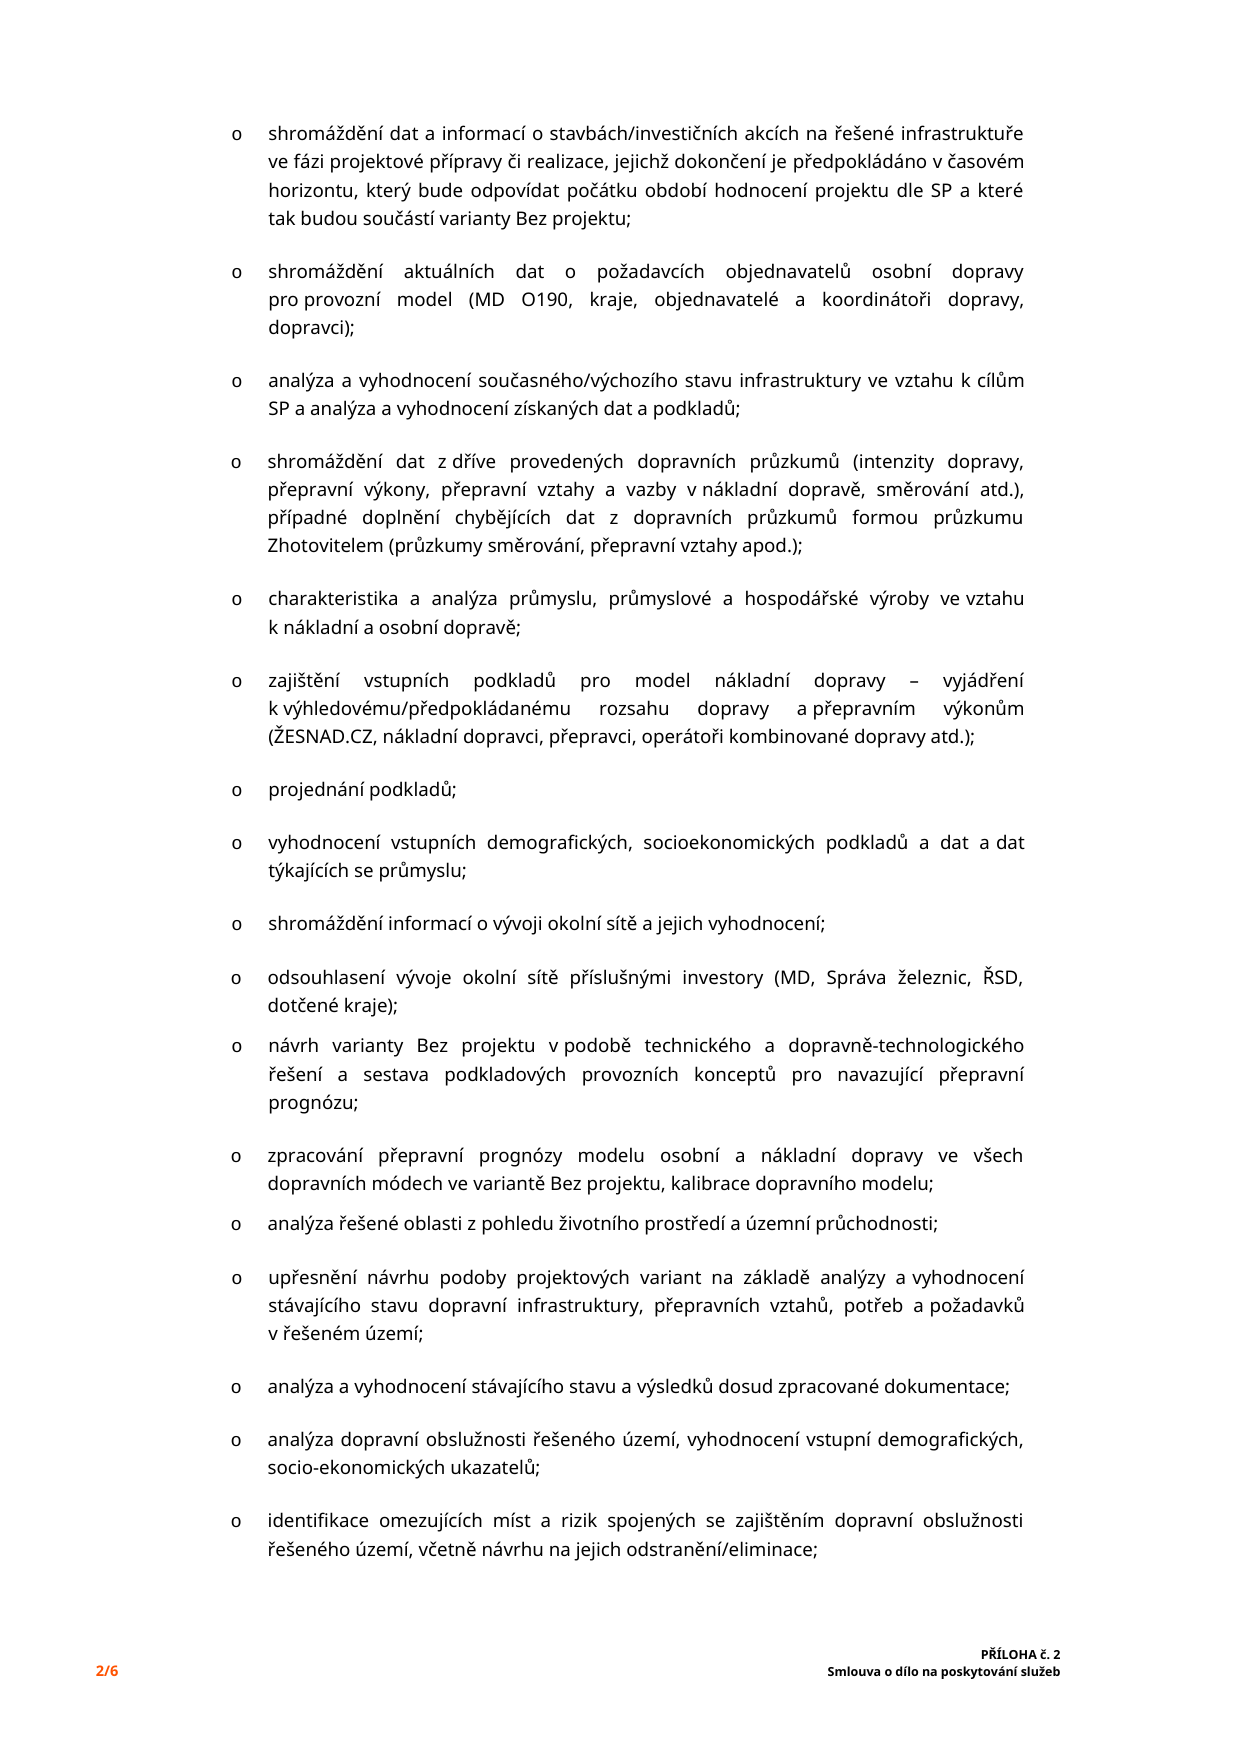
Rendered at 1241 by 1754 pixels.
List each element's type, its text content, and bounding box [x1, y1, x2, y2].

list analýza řešené oblasti z pohledu životního prostředí a územní průchodnosti; [230, 1211, 1024, 1236]
list analýza a vyhodnocení současného/výchozího stavu infrastruktury ve vztahu k cílům SP a analýza a vyhodnocení získaných dat a podkladů; [231, 367, 1024, 421]
list shromáždění informací o vývoji okolní sítě a jejich vyhodnocení; [231, 911, 1024, 936]
list odsouhlasení vývoje okolní sítě příslušnými investory (MD, Správa železnic, ŘSD, dotčené kraje); [230, 964, 1024, 1018]
list shromáždění dat a informací o stavbách/investičních akcích na řešené infrastruktuře ve fázi projektové přípravy či realizace, jejichž dokončení je předpokládáno v časovém horizontu, který bude odpovídat počátku období hodnocení projektu dle SP a které tak budou součástí varianty Bez projektu; [231, 121, 1024, 230]
list upřesnění návrhu podoby projektových variant na základě analýzy a vyhodnocení stávajícího stavu dopravní infrastruktury, přepravních vztahů, potřeb a požadavků v řešeném území; [231, 1264, 1024, 1346]
list charakteristika a analýza průmyslu, průmyslové a hospodářské výroby ve vztahu k nákladní a osobní dopravě; [231, 586, 1024, 639]
list analýza a vyhodnocení stávajícího stavu a výsledků dosud zpracované dokumentace; [230, 1373, 1024, 1399]
list shromáždění aktuálních dat o požadavcích objednavatelů osobní dopravy pro provozní model (MD O190, kraje, objednavatelé a koordinátoři dopravy, dopravci); [231, 258, 1024, 340]
list návrh varianty Bez projektu v podobě technického a dopravně-technologického řešení a sestava podkladových provozních konceptů pro navazující přepravní prognózu; [231, 1033, 1024, 1114]
list vyhodnocení vstupních demografických, socioekonomických podkladů a dat a dat týkajících se průmyslu; [231, 829, 1024, 883]
list shromáždění dat z dříve provedených dopravních průzkumů (intenzity dopravy, přepravní výkony, přepravní vztahy a vazby v nákladní dopravě, směrování atd.), případné doplnění chybějících dat z dopravních průzkumů formou průzkumu Zhotovitelem (průzkumy směrování, přepravní vztahy apod.); [230, 448, 1024, 558]
list projednání podkladů; [231, 776, 1024, 802]
list zajištění vstupních podkladů pro model nákladní dopravy – vyjádření k výhledovému/předpokládanému rozsahu dopravy a přepravním výkonům (ŽESNAD.CZ, nákladní dopravci, přepravci, operátoři kombinované dopravy atd.); [231, 667, 1024, 749]
list zpracování přepravní prognózy modelu osobní a nákladní dopravy ve všech dopravních módech ve variantě Bez projektu, kalibrace dopravního modelu; [230, 1142, 1024, 1196]
list analýza dopravní obslužnosti řešeného území, vyhodnocení vstupní demografických, socio-ekonomických ukazatelů; [230, 1426, 1024, 1480]
list identifikace omezujících míst a rizik spojených se zajištěním dopravní obslužnosti řešeného území, včetně návrhu na jejich odstranění/eliminace; [230, 1508, 1024, 1561]
